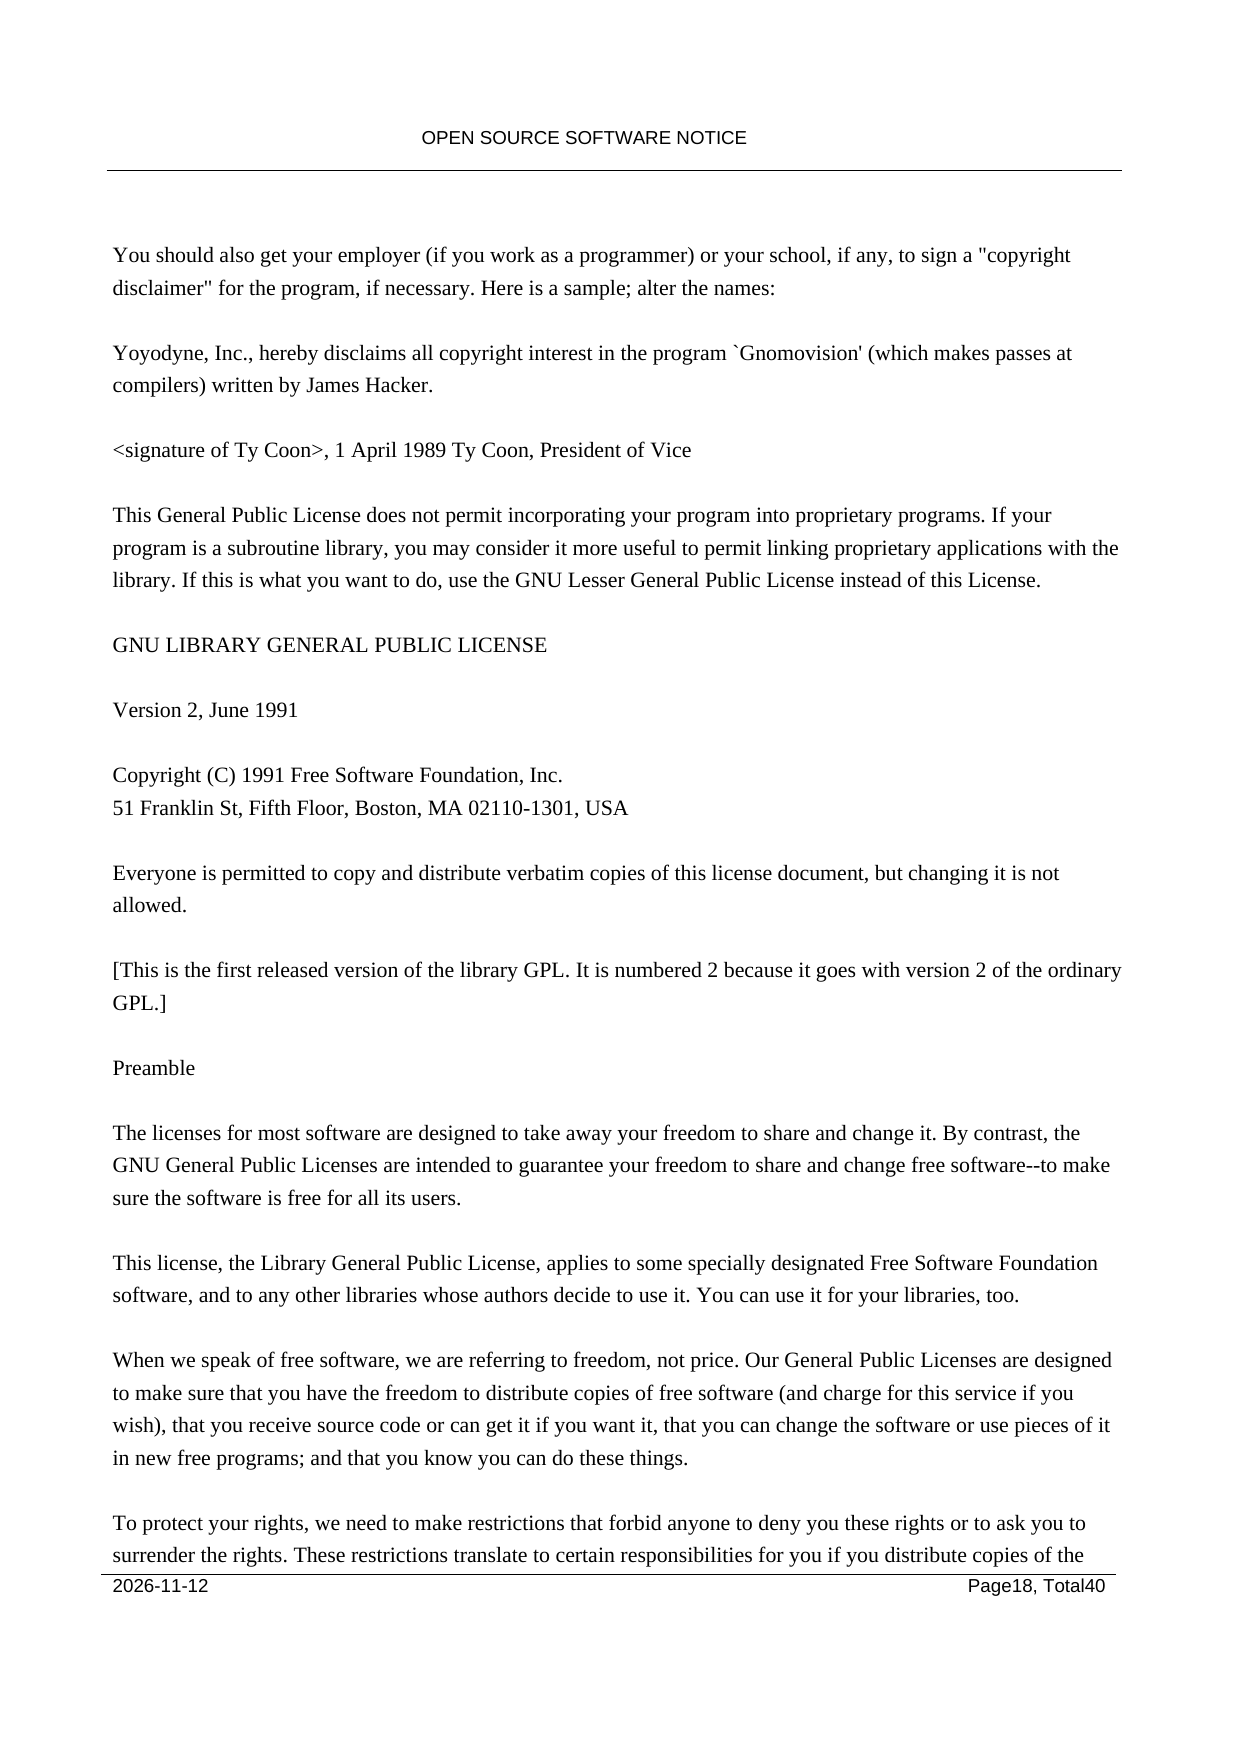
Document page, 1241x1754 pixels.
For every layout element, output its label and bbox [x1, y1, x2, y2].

text [112, 206, 1128, 1571]
